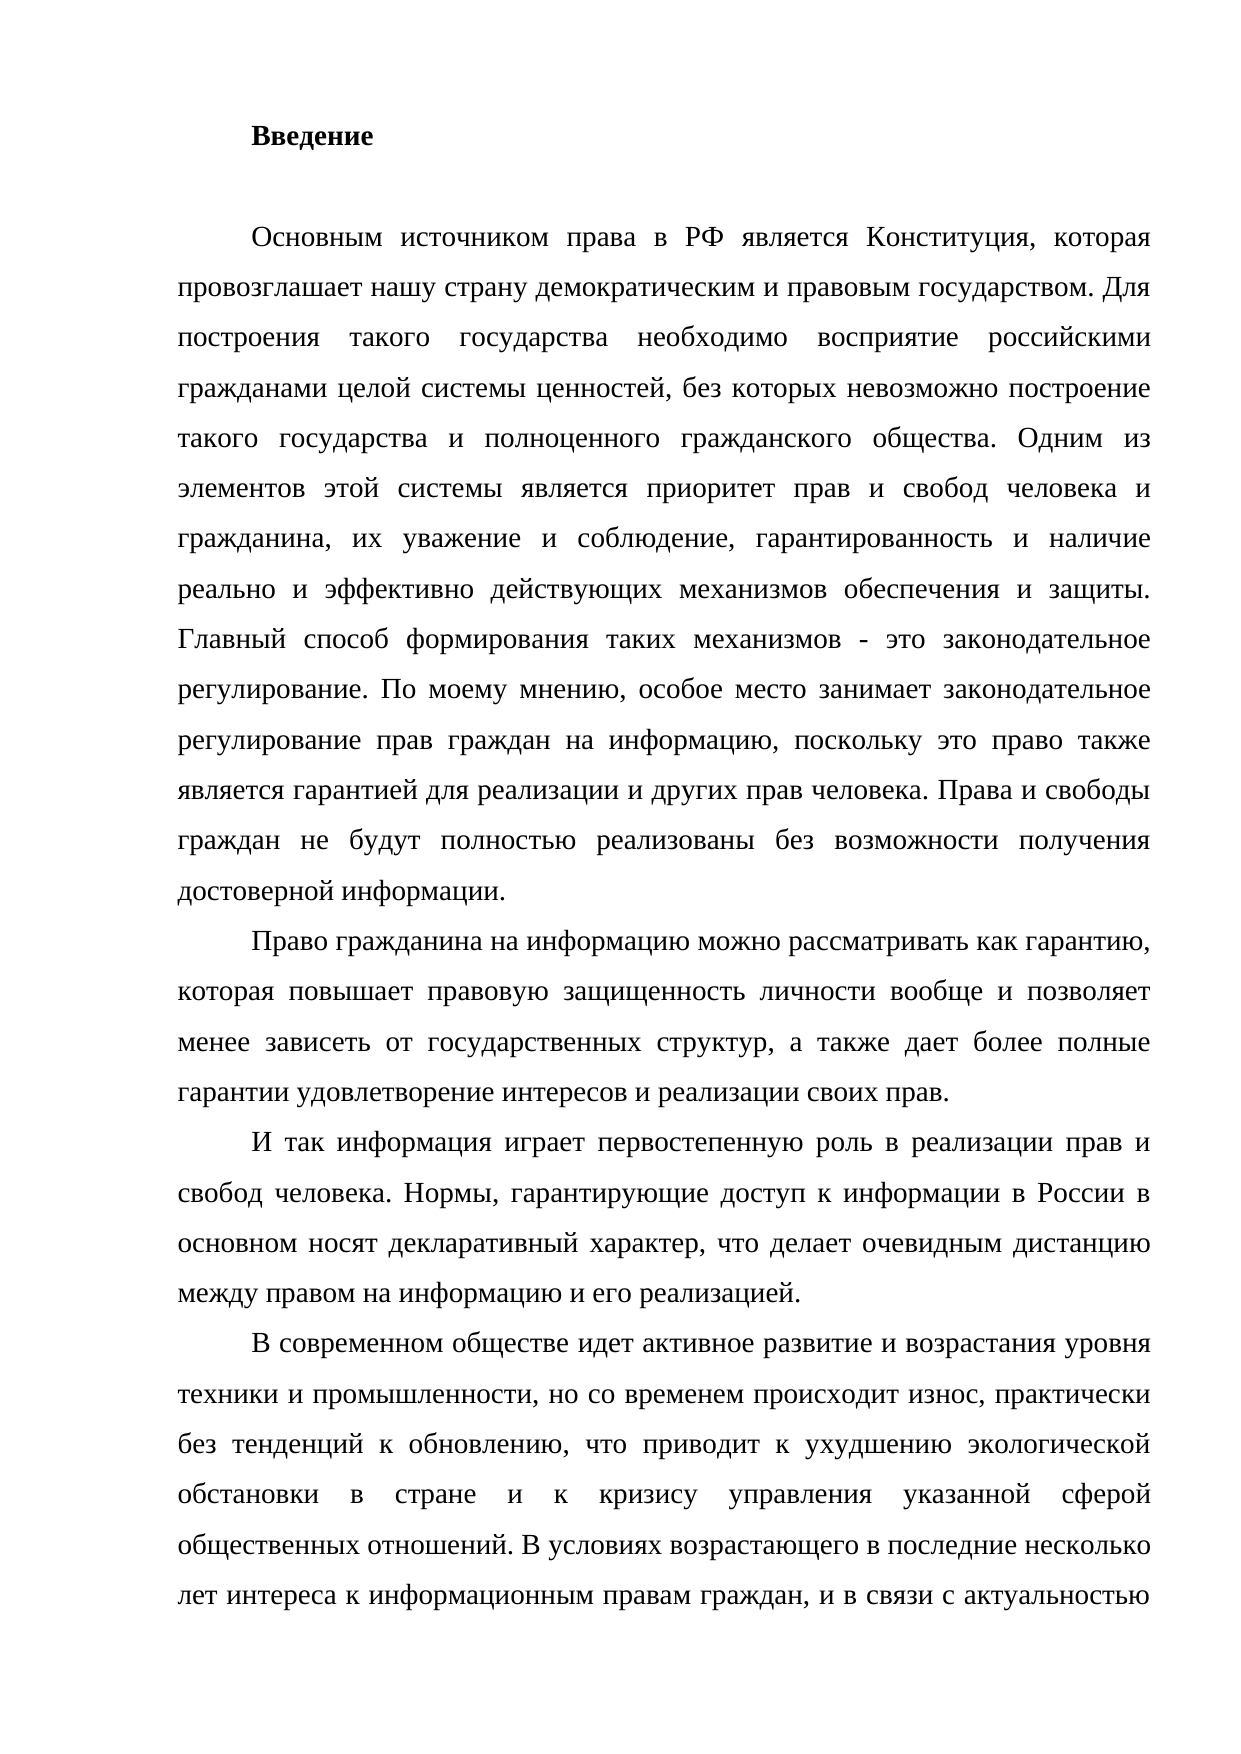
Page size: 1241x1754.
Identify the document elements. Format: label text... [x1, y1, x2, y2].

text Основным источником права в РФ является Конституция, которая провозглашает нашу страну демократическим и правовым государством. Для построения такого государства необходимо восприятие российскими гражданами целой системы ценностей, без которых невозможно построение такого государства и полноценного гражданского общества. Одним из элементов этой системы является приоритет прав и свобод человека и гражданина, их уважение и соблюдение, гарантированность и наличие реально и эффективно действующих механизмов обеспечения и защиты. Главный способ формирования таких механизмов - это законодательное регулирование. По моему мнению, особое место занимает законодательное регулирование прав граждан на информацию, поскольку это право также является гарантией для реализации и других прав человека. Права и свободы граждан не будут полностью реализованы без возможности получения достоверной информации. [177, 219, 1152, 906]
text Право гражданина на информацию можно рассматривать как гарантию, которая повышает правовую защищенность личности вообще и позволяет менее зависеть от государственных структур, а также дает более полные гарантии удовлетворение интересов и реализации своих прав. [177, 923, 1152, 1108]
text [177, 1326, 1152, 1611]
text И так информация играет первостепенную роль в реализации прав и свобод человека. Нормы, гарантирующие доступ к информации в России в основном носят декларативный характер, что делает очевидным дистанцию между правом на информацию и его реализацией. [177, 1124, 1152, 1309]
text Введение [177, 118, 1152, 152]
